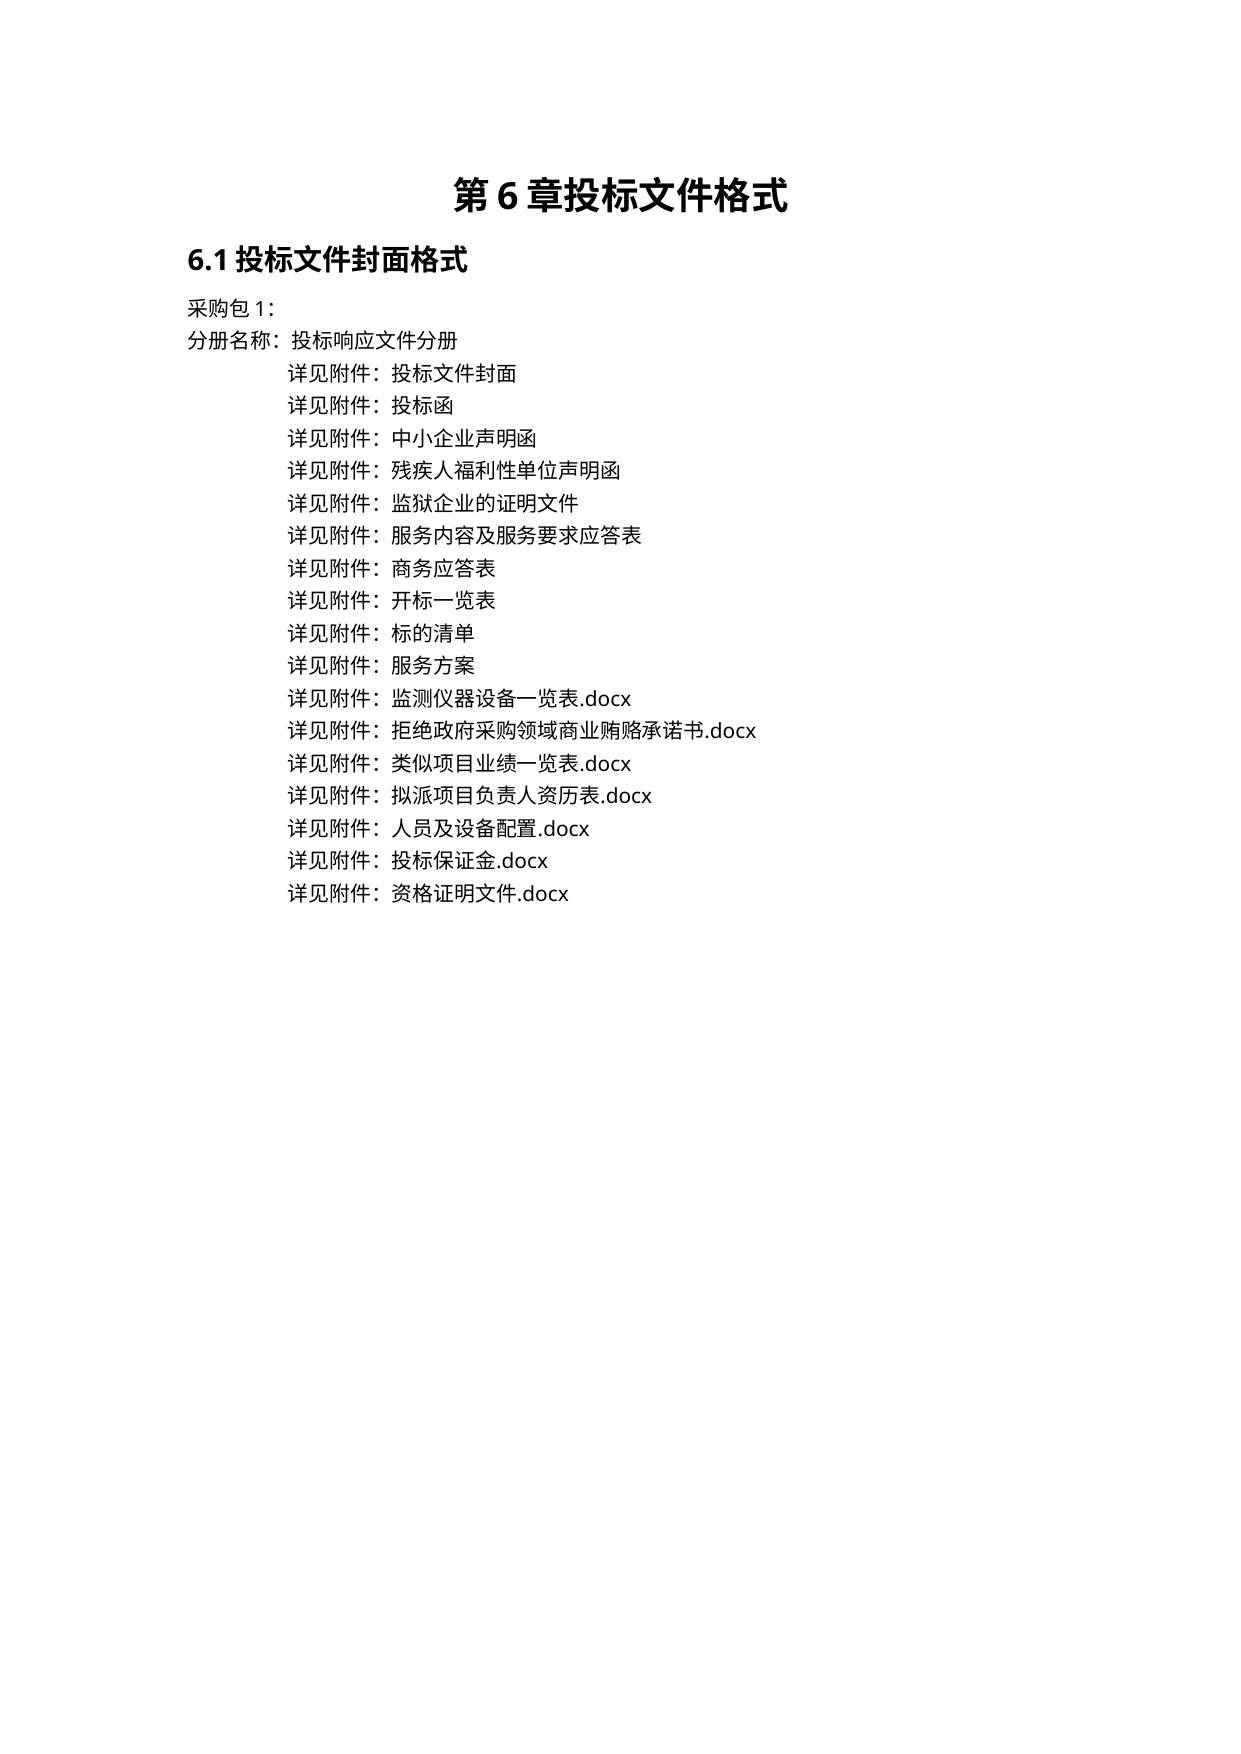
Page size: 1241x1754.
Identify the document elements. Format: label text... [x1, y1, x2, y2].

text 详见附件：开标一览表 [187, 584, 1053, 617]
text 详见附件：类似项目业绩一览表.docx [187, 747, 1053, 779]
text 详见附件：残疾人福利性单位声明函 [187, 454, 1053, 487]
text 详见附件：监狱企业的证明文件 [187, 487, 1053, 519]
text 详见附件：标的清单 [187, 617, 1053, 649]
text 采购包1： [187, 292, 1053, 324]
text 第6章投标文件格式 [187, 162, 1053, 227]
text 详见附件：投标函 [187, 389, 1053, 422]
text 详见附件：资格证明文件.docx [187, 877, 1053, 909]
text 详见附件：拟派项目负责人资历表.docx [187, 779, 1053, 812]
text 详见附件：监测仪器设备一览表.docx [187, 682, 1053, 714]
text 详见附件：人员及设备配置.docx [187, 812, 1053, 844]
text 详见附件：中小企业声明函 [187, 422, 1053, 454]
text 详见附件：商务应答表 [187, 552, 1053, 584]
text 详见附件：拒绝政府采购领域商业贿赂承诺书.docx [187, 714, 1053, 747]
text 分册名称：投标响应文件分册 [187, 324, 1053, 357]
text 详见附件：服务方案 [187, 649, 1053, 682]
text 详见附件：服务内容及服务要求应答表 [187, 519, 1053, 552]
text 6.1投标文件封面格式 [187, 227, 1053, 292]
text 详见附件：投标保证金.docx [187, 844, 1053, 877]
text 详见附件：投标文件封面 [187, 357, 1053, 389]
